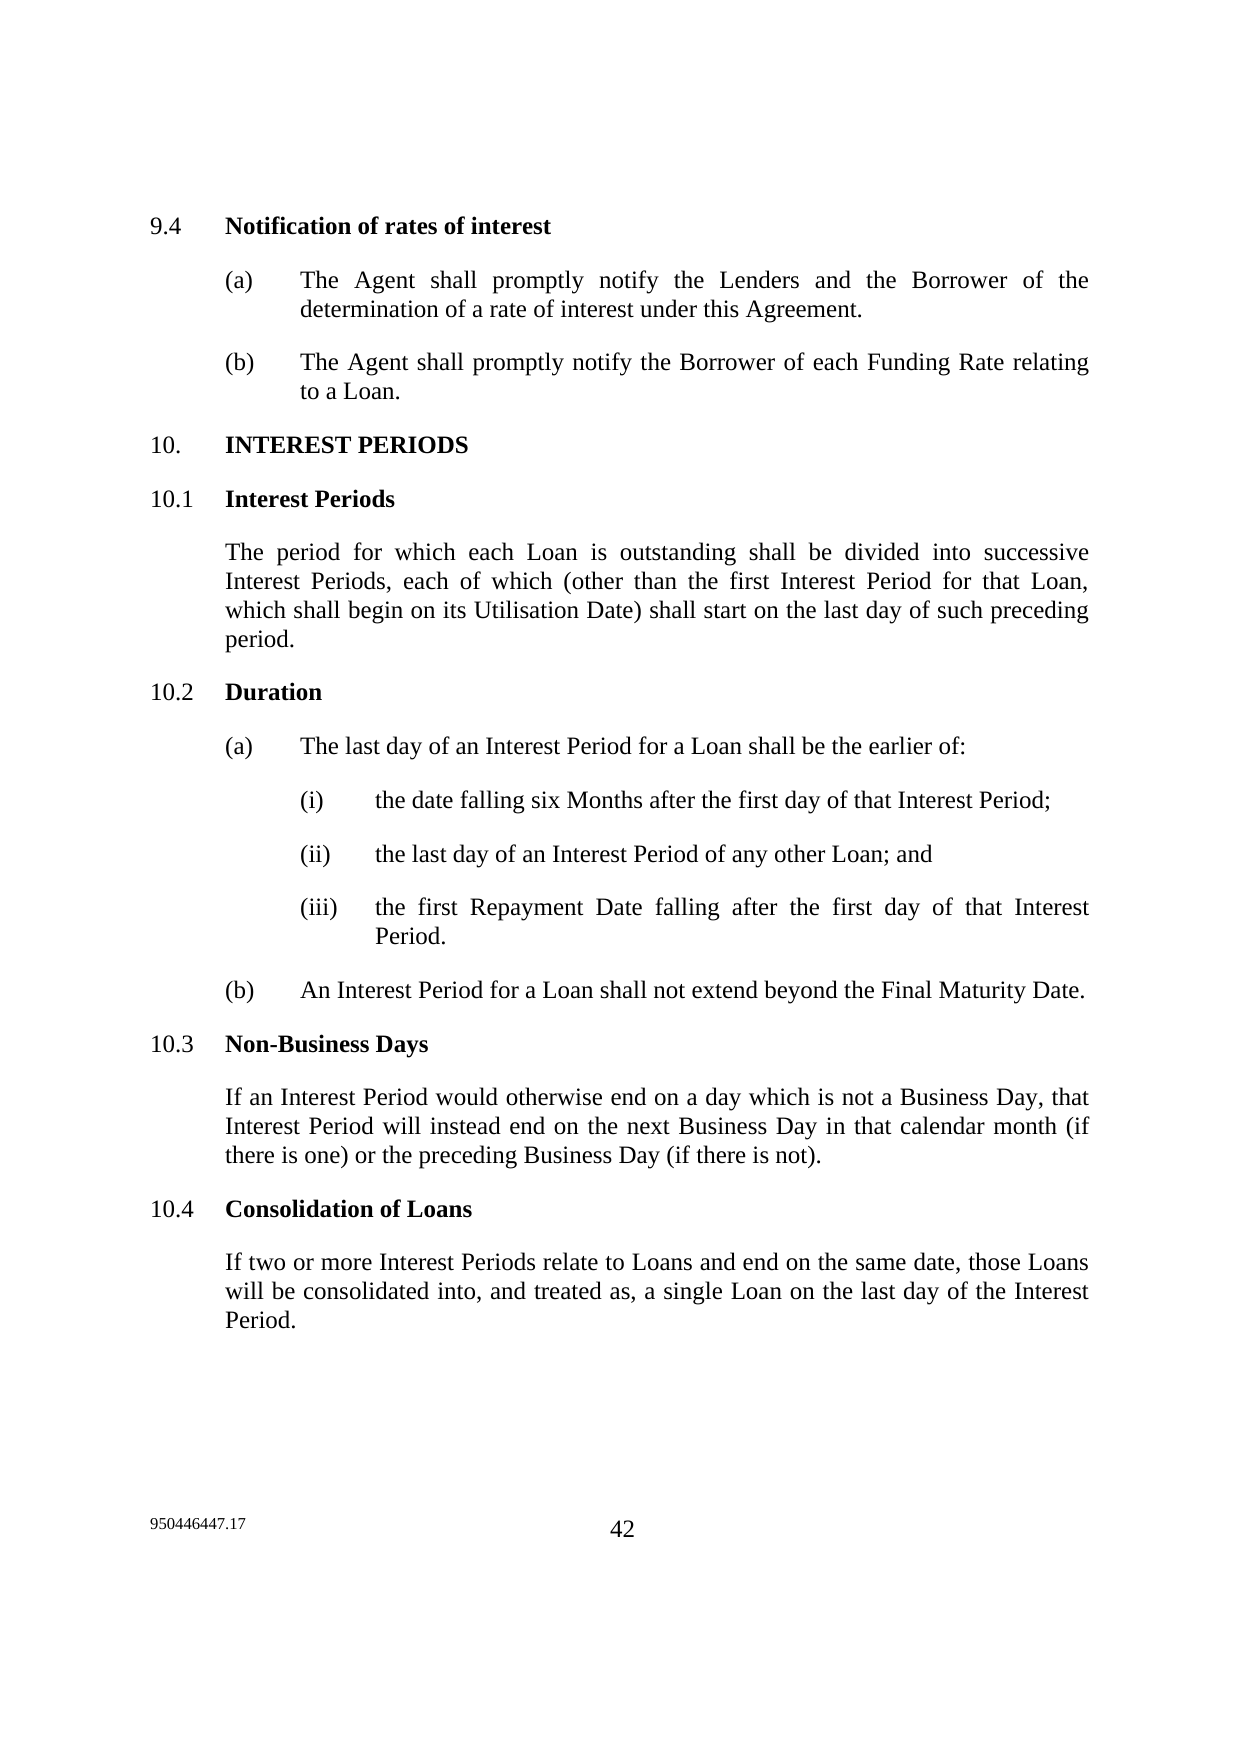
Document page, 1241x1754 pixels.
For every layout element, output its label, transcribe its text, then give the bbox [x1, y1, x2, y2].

text Non-Business Days [150, 1029, 1090, 1057]
text Interest Periods [150, 484, 1090, 512]
text If an Interest Period would otherwise end on a day which is not a Business Day, that Interest Period will instead end on the next Business Day in that calendar month (if there is one) or the preceding Business Day (if there is not). [225, 1082, 1090, 1169]
text The Agent shall promptly notify the Lenders and the Borrower of the determination of a rate of interest under this Agreement. [225, 265, 1090, 322]
text the date falling six Months after the first day of that Interest Period; [300, 785, 1090, 814]
text An Interest Period for a Loan shall not extend beyond the Final Maturity Date. [225, 975, 1090, 1004]
text The Agent shall promptly notify the Borrower of each Funding Rate relating to a Loan. [225, 347, 1090, 405]
text Duration [150, 677, 1090, 706]
text Notification of rates of interest [150, 211, 1090, 240]
text Interest periods [150, 430, 1090, 459]
text If two or more Interest Periods relate to Loans and end on the same date, those Loans will be consolidated into, and treated as, a single Loan on the last day of the Interest Period. [225, 1247, 1090, 1334]
text Consolidation of Loans [150, 1194, 1090, 1222]
text the last day of an Interest Period of any other Loan; and [300, 839, 1090, 867]
text the first Repayment Date falling after the first day of that Interest Period. [300, 892, 1090, 950]
text The period for which each Loan is outstanding shall be divided into successive Interest Periods, each of which (other than the first Interest Period for that Loan, which shall begin on its Utilisation Date) shall start on the last day of such preceding period. [225, 537, 1090, 652]
text The last day of an Interest Period for a Loan shall be the earlier of: [225, 731, 1090, 760]
